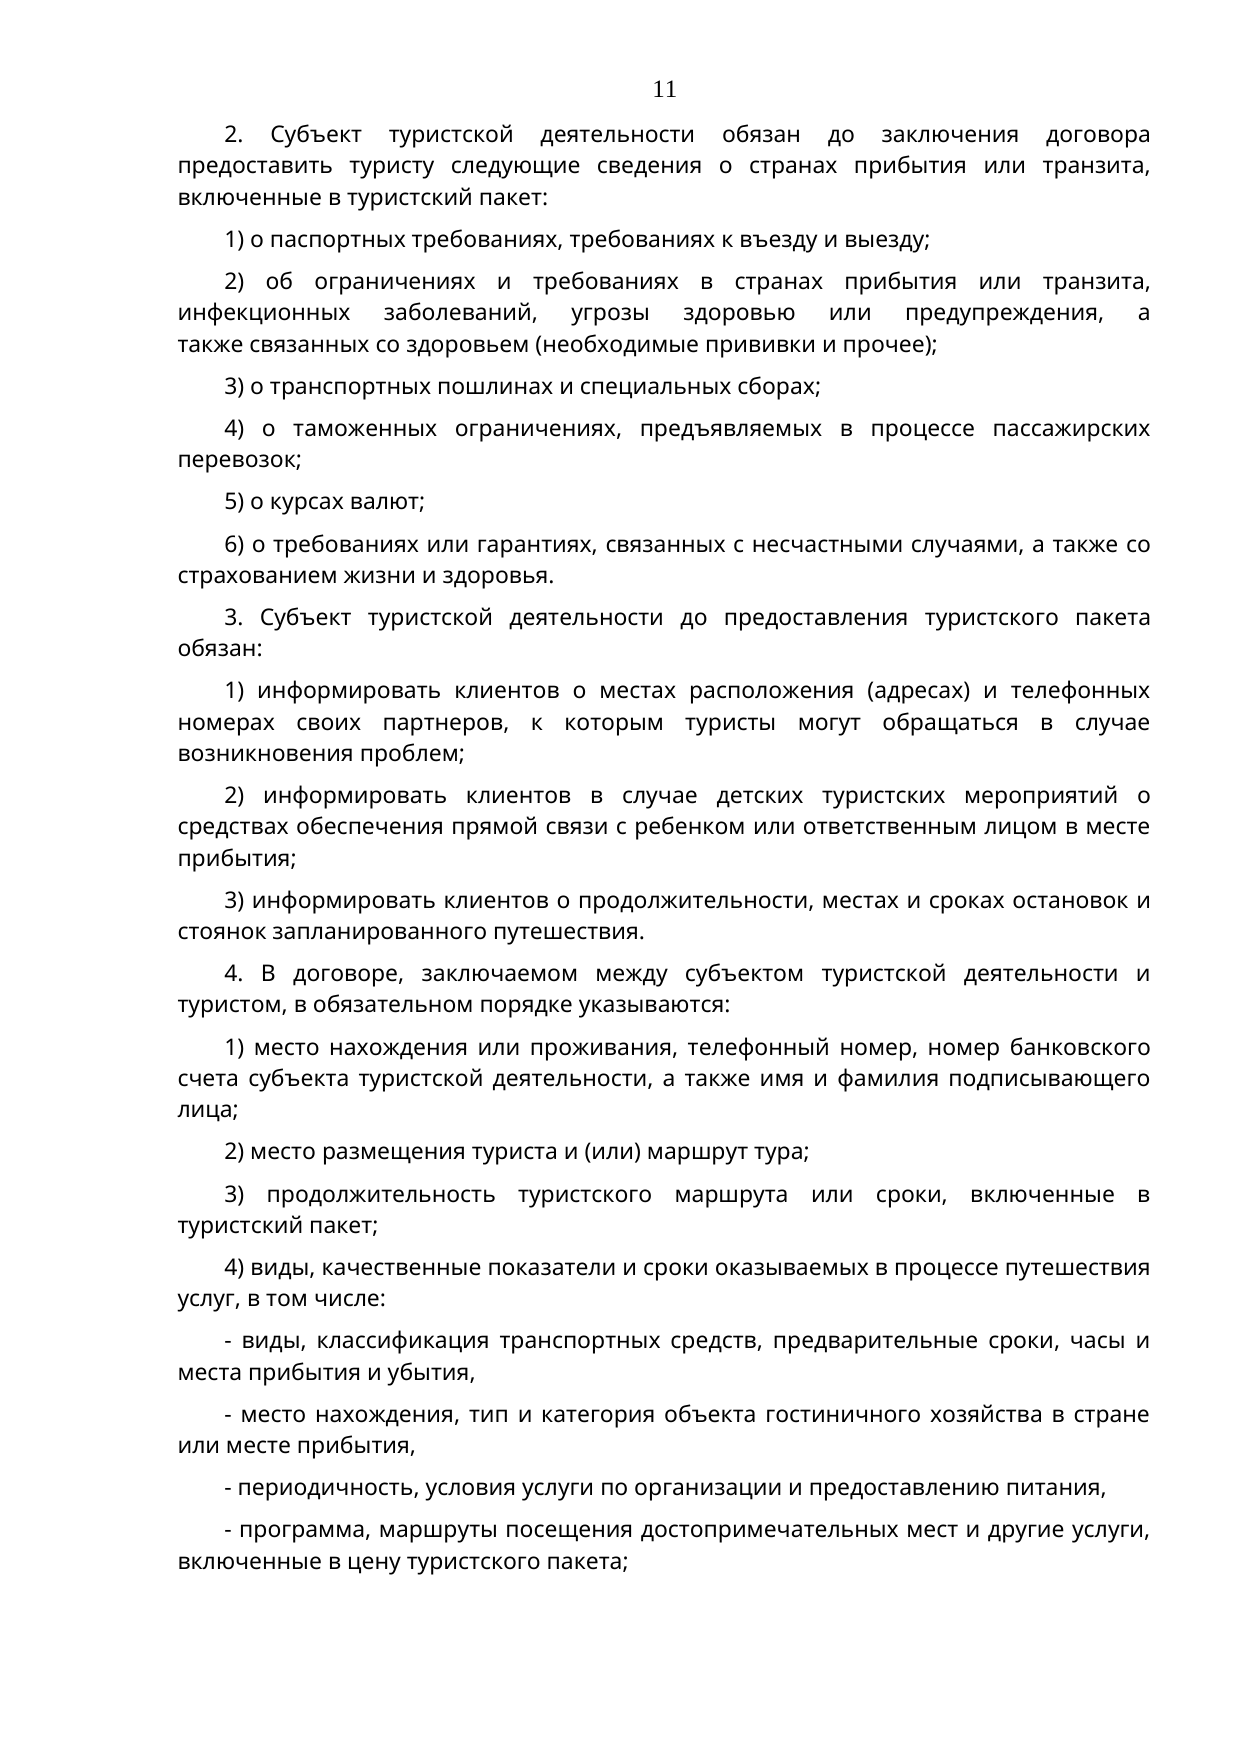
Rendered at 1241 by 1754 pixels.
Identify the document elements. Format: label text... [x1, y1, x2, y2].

text 1) информировать клиентов о местах расположения (адресах) и телефонных номерах своих партнеров, к которым туристы могут обращаться в случае возникновения проблем; [177, 674, 1152, 768]
text 4) о таможенных ограничениях, предъявляемых в процессе пассажирских перевозок; [177, 412, 1152, 474]
text - периодичность, условия услуги по организации и предоставлению питания, [177, 1471, 1152, 1502]
text 2) место размещения туриста и (или) маршрут тура; [177, 1135, 1152, 1167]
text - программа, маршруты посещения достопримечательных мест и другие услуги, включенные в цену туристского пакета; [177, 1513, 1152, 1576]
text 3) о транспортных пошлинах и специальных сборах; [177, 370, 1152, 401]
text - место нахождения, тип и категория объекта гостиничного хозяйства в стране или месте прибытия, [177, 1398, 1152, 1460]
text 4. В договоре, заключаемом между субъектом туристской деятельности и туристом, в обязательном порядке указываются: [177, 957, 1152, 1020]
text 2) об ограничениях и требованиях в странах прибытия или транзита, инфекционных заболеваний, угрозы здоровью или предупреждения, а также связанных со здоровьем (необходимые прививки и прочее); [177, 265, 1152, 359]
text 2. Субъект туристской деятельности обязан до заключения договора предоставить туристу следующие сведения о странах прибытия или транзита, включенные в туристский пакет: [177, 118, 1152, 212]
text - виды, классификация транспортных средств, предварительные сроки, часы и места прибытия и убытия, [177, 1324, 1152, 1387]
text 3) информировать клиентов о продолжительности, местах и сроках остановок и стоянок запланированного путешествия. [177, 884, 1152, 946]
text 6) о требованиях или гарантиях, связанных с несчастными случаями, а также со страхованием жизни и здоровья. [177, 527, 1152, 590]
text 4) виды, качественные показатели и сроки оказываемых в процессе путешествия услуг, в том числе: [177, 1251, 1152, 1313]
text 1) о паспортных требованиях, требованиях к въезду и выезду; [177, 223, 1152, 254]
text 3. Субъект туристской деятельности до предоставления туристского пакета обязан: [177, 601, 1152, 663]
text 5) о курсах валют; [177, 485, 1152, 517]
text 2) информировать клиентов в случае детских туристских мероприятий о средствах обеспечения прямой связи с ребенком или ответственным лицом в месте прибытия; [177, 779, 1152, 873]
text 3) продолжительность туристского маршрута или сроки, включенные в туристский пакет; [177, 1177, 1152, 1240]
text 1) место нахождения или проживания, телефонный номер, номер банковского счета субъекта туристской деятельности, а также имя и фамилия подписывающего лица; [177, 1031, 1152, 1124]
